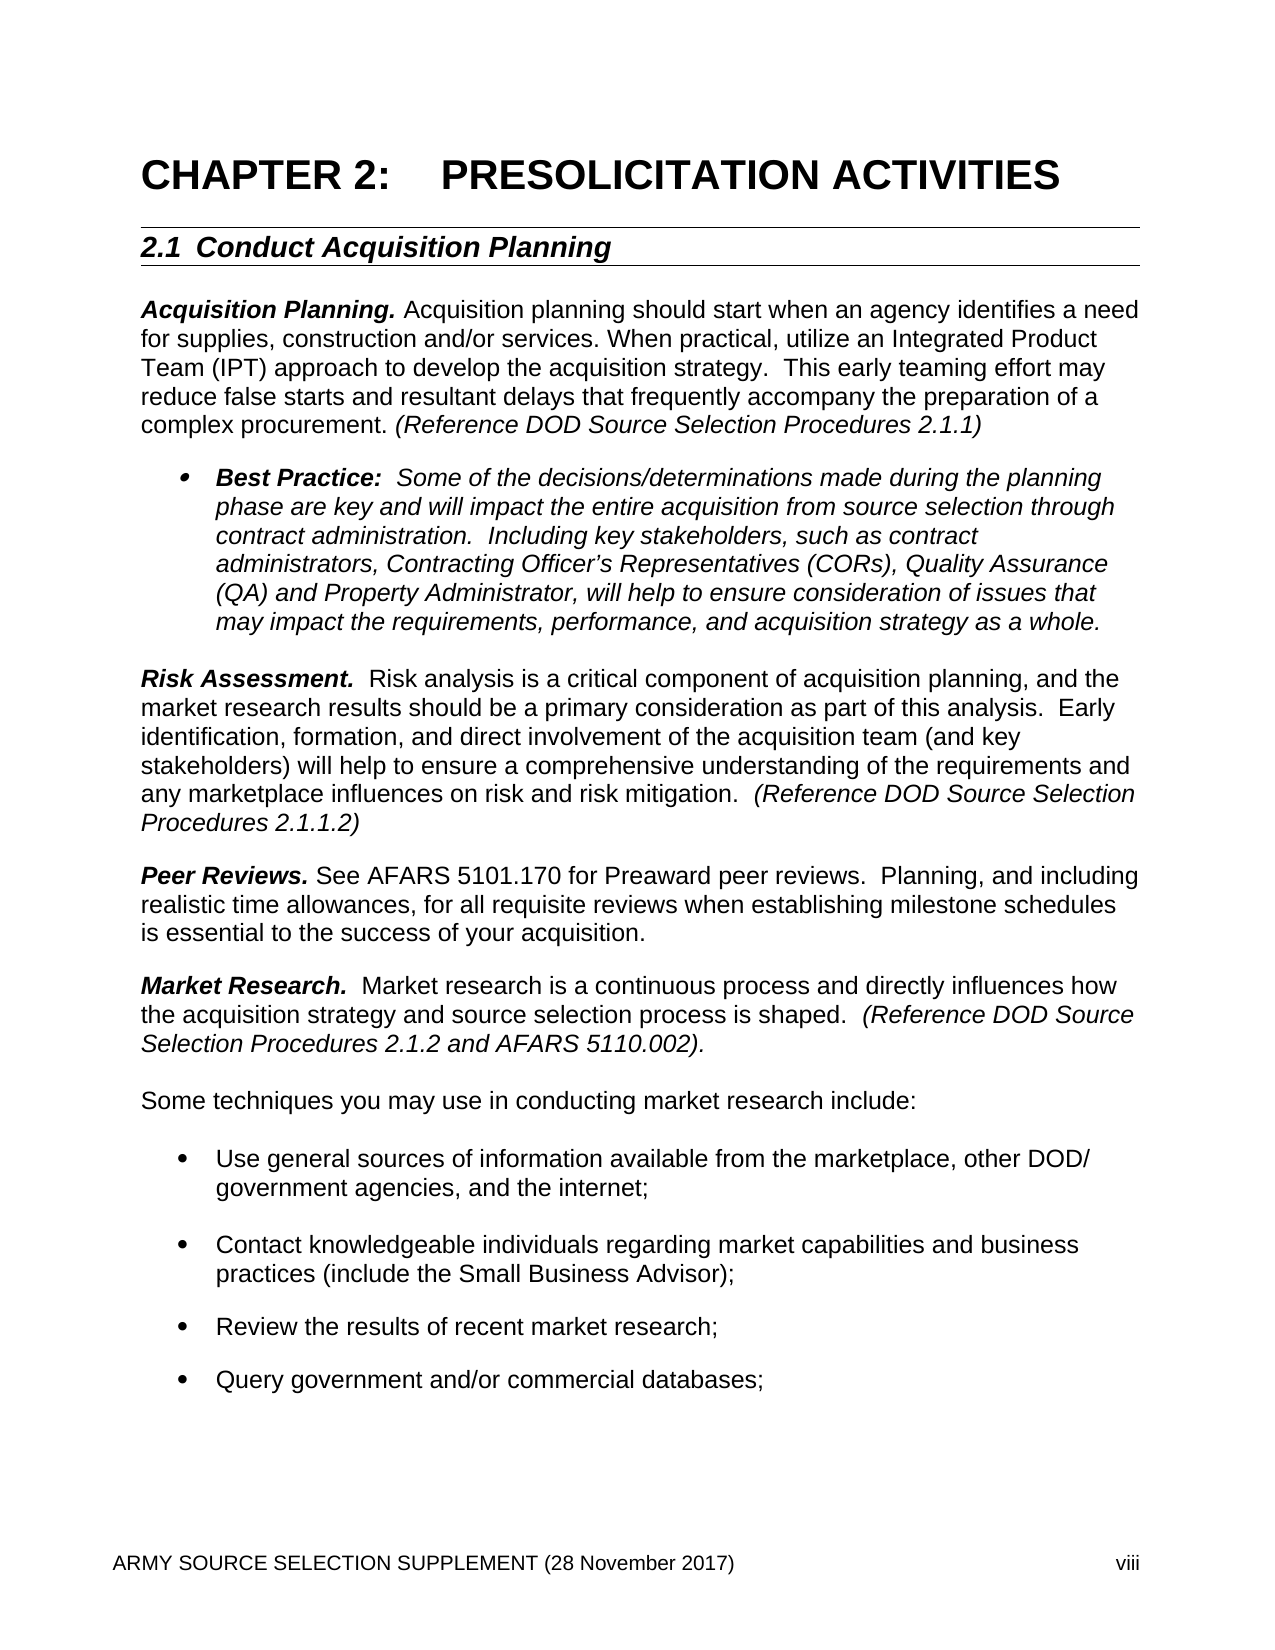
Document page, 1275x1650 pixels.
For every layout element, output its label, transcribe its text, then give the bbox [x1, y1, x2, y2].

list Best Practice: Some of the decisions/determinations made during the planning phase are key and will impact the entire acquisition from source selection through contract administration. Including key stakeholders, such as contract administrators, Contracting Officer’s Representatives (CORs), Quality Assurance (QA) and Property Administrator, will help to ensure consideration of issues that may impact the requirements, performance, and acquisition strategy as a whole. [178, 463, 1140, 636]
text Some techniques you may use in conducting market research include: [141, 1086, 1140, 1115]
text Risk Assessment. Risk analysis is a critical component of acquisition planning, and the market research results should be a primary consideration as part of this analysis. Early identification, formation, and direct involvement of the acquisition team (and key stakeholders) will help to ensure a comprehensive understanding of the requirements and any marketplace influences on risk and risk mitigation. (Reference DOD Source Selection Procedures 2.1.1.2) [141, 664, 1140, 837]
subtitle Conduct Acquisition Planning [141, 228, 1140, 265]
list Contact knowledgeable individuals regarding market capabilities and business practices (include the Small Business Advisor); [178, 1230, 1140, 1288]
text Peer Reviews. See AFARS 5101.170 for Preaward peer reviews. Planning, and including realistic time allowances, for all requisite reviews when establishing milestone schedules is essential to the success of your acquisition. [141, 861, 1140, 947]
text Market Research. Market research is a continuous process and directly influences how the acquisition strategy and source selection process is shaped. (Reference DOD Source Selection Procedures 2.1.2 and AFARS 5110.002). [141, 971, 1140, 1057]
list Use general sources of information available from the marketplace, other DOD/ government agencies, and the internet; [178, 1144, 1140, 1201]
subtitle CHAPTER 2: PRESOLICITATION ACTIVITIES [141, 150, 1140, 198]
list Review the results of recent market research; [178, 1312, 1140, 1341]
text Acquisition Planning. Acquisition planning should start when an agency identifies a need for supplies, construction and/or services. When practical, utilize an Integrated Product Team (IPT) approach to develop the acquisition strategy. This early teaming effort may reduce false starts and resultant delays that frequently accompany the preparation of a complex procurement. (Reference DOD Source Selection Procedures 2.1.1) [141, 295, 1140, 439]
list Query government and/or commercial databases; [178, 1365, 1140, 1393]
